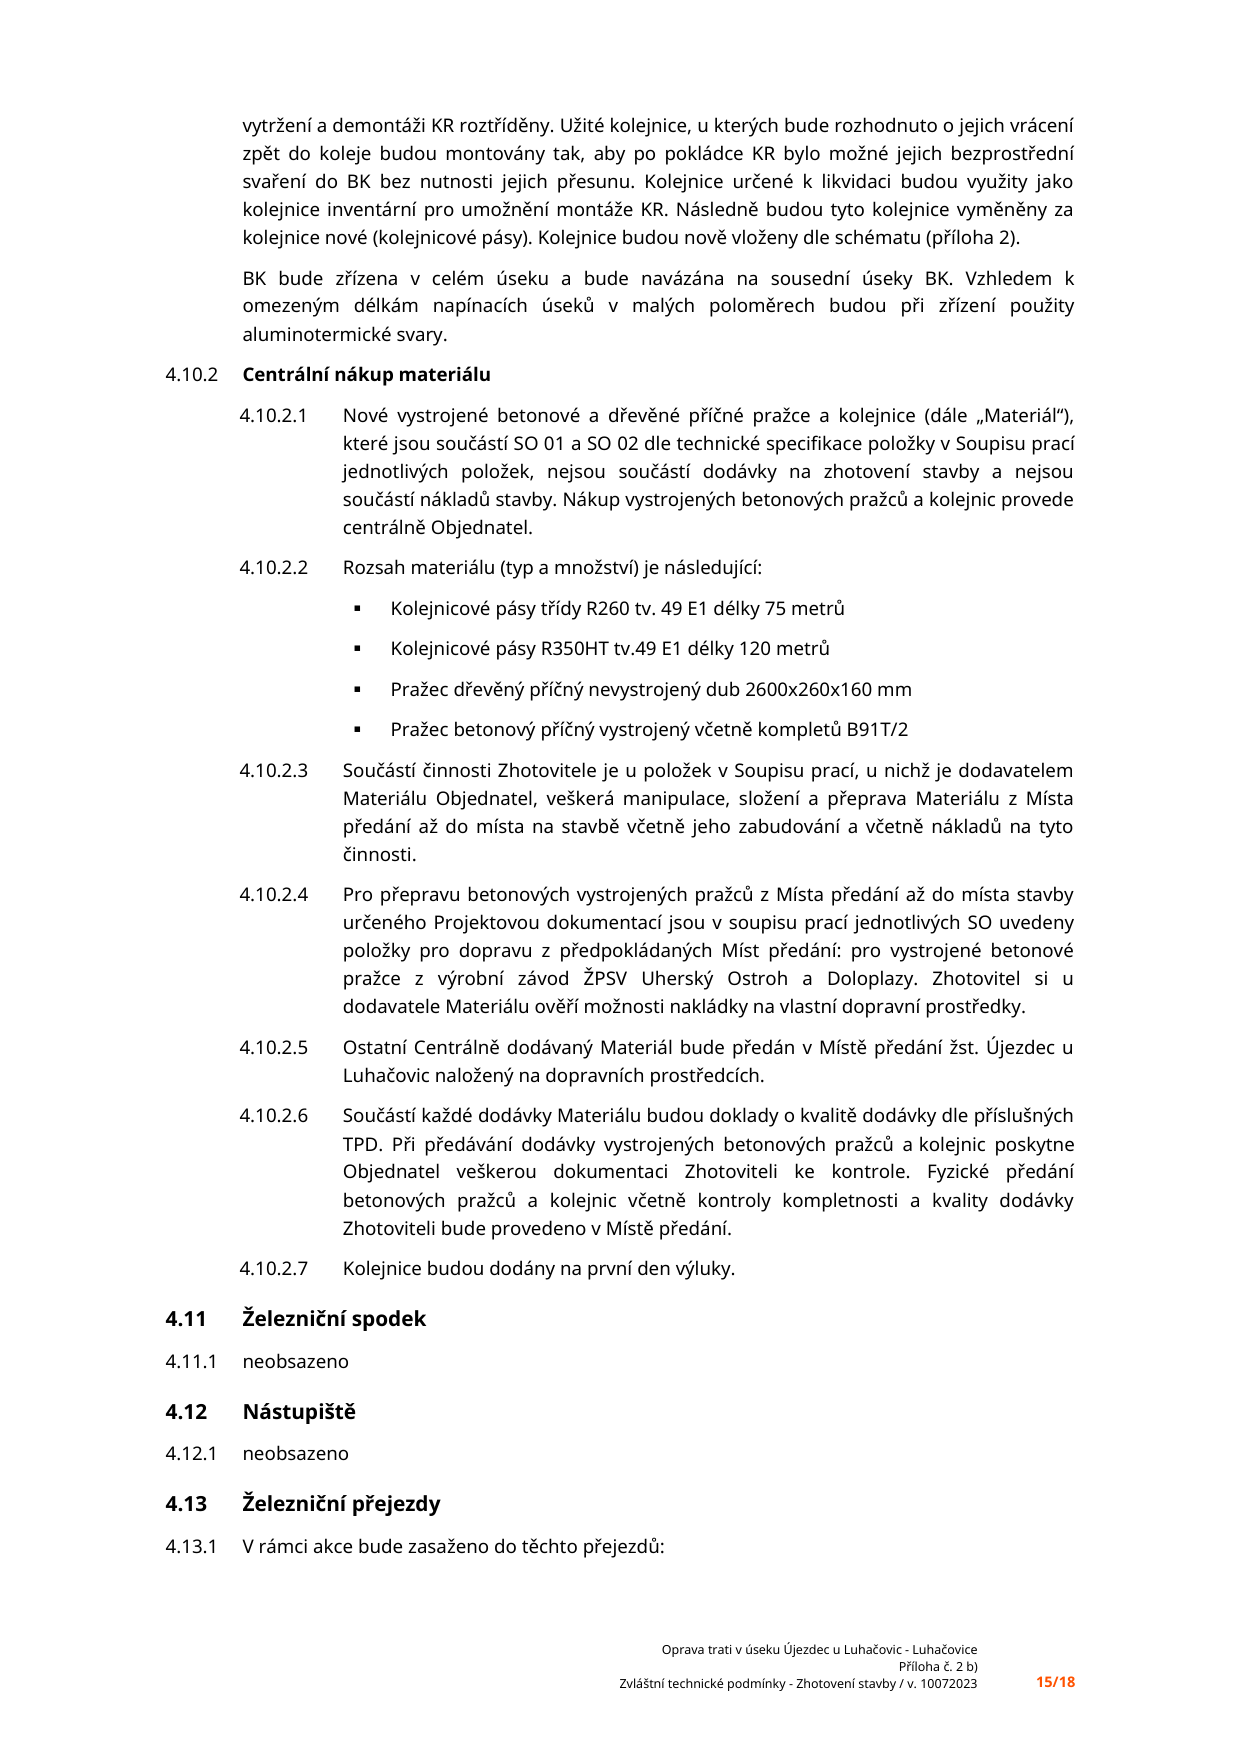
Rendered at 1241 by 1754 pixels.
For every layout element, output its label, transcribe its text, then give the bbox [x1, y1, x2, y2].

text neobsazeno [165, 1348, 1075, 1373]
text Centrální nákup materiálu [165, 361, 1075, 387]
text Pro přepravu betonových vystrojených pražců z Místa předání až do místa stavby určeného Projektovou dokumentací jsou v soupisu prací jednotlivých SO uvedeny položky pro dopravu z předpokládaných Míst předání: pro vystrojené betonové pražce z výrobní závod ŽPSV Uherský Ostroh a Doloplazy. Zhotovitel si u dodavatele Materiálu ověří možnosti nakládky na vlastní dopravní prostředky. [239, 882, 1075, 1019]
text Nástupiště [165, 1397, 1075, 1425]
text Nové vystrojené betonové a dřevěné příčné pražce a kolejnice (dále „Materiál“), které jsou součástí SO 01 a SO 02 dle technické specifikace položky v Soupisu prací jednotlivých položek, nejsou součástí dodávky na zhotovení stavby a nejsou součástí nákladů stavby. Nákup vystrojených betonových pražců a kolejnic provede centrálně Objednatel. [239, 402, 1075, 539]
text Železniční přejezdy [165, 1489, 1075, 1518]
text Ostatní Centrálně dodávaný Materiál bude předán v Místě předání žst. Újezdec u Luhačovic naložený na dopravních prostředcích. [239, 1034, 1075, 1088]
text Součástí každé dodávky Materiálu budou doklady o kvalitě dodávky dle příslušných TPD. Při předávání dodávky vystrojených betonových pražců a kolejnic poskytne Objednatel veškerou dokumentaci Zhotoviteli ke kontrole. Fyzické předání betonových pražců a kolejnic včetně kontroly kompletnosti a kvality dodávky Zhotoviteli bude provedeno v Místě předání. [239, 1103, 1075, 1240]
list Pražec betonový příčný vystrojený včetně kompletů B91T/2 [353, 717, 1075, 742]
text Kolejnice budou dodány na první den výluky. [239, 1255, 1075, 1281]
list Kolejnicové pásy třídy R260 tv. 49 E1 délky 75 metrů [353, 595, 1075, 621]
list Pražec dřevěný příčný nevystrojený dub 2600x260x160 mm [353, 676, 1075, 702]
text Železniční spodek [165, 1304, 1075, 1333]
text V rámci akce bude zasaženo do těchto přejezdů: [165, 1533, 1075, 1559]
list Kolejnicové pásy R350HT tv.49 E1 délky 120 metrů [353, 636, 1075, 661]
text Součástí činnosti Zhotovitele je u položek v Soupisu prací, u nichž je dodavatelem Materiálu Objednatel, veškerá manipulace, složení a přeprava Materiálu z Místa předání až do místa na stavbě včetně jeho zabudování a včetně nákladů na tyto činnosti. [239, 757, 1075, 867]
text neobsazeno [165, 1441, 1075, 1466]
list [242, 112, 1075, 250]
list BK bude zřízena v celém úseku a bude navázána na sousední úseky BK. Vzhledem k omezeným délkám napínacích úseků v malých poloměrech budou při zřízení použity aluminotermické svary. [242, 265, 1075, 346]
text Rozsah materiálu (typ a množství) je následující: [239, 554, 1075, 580]
